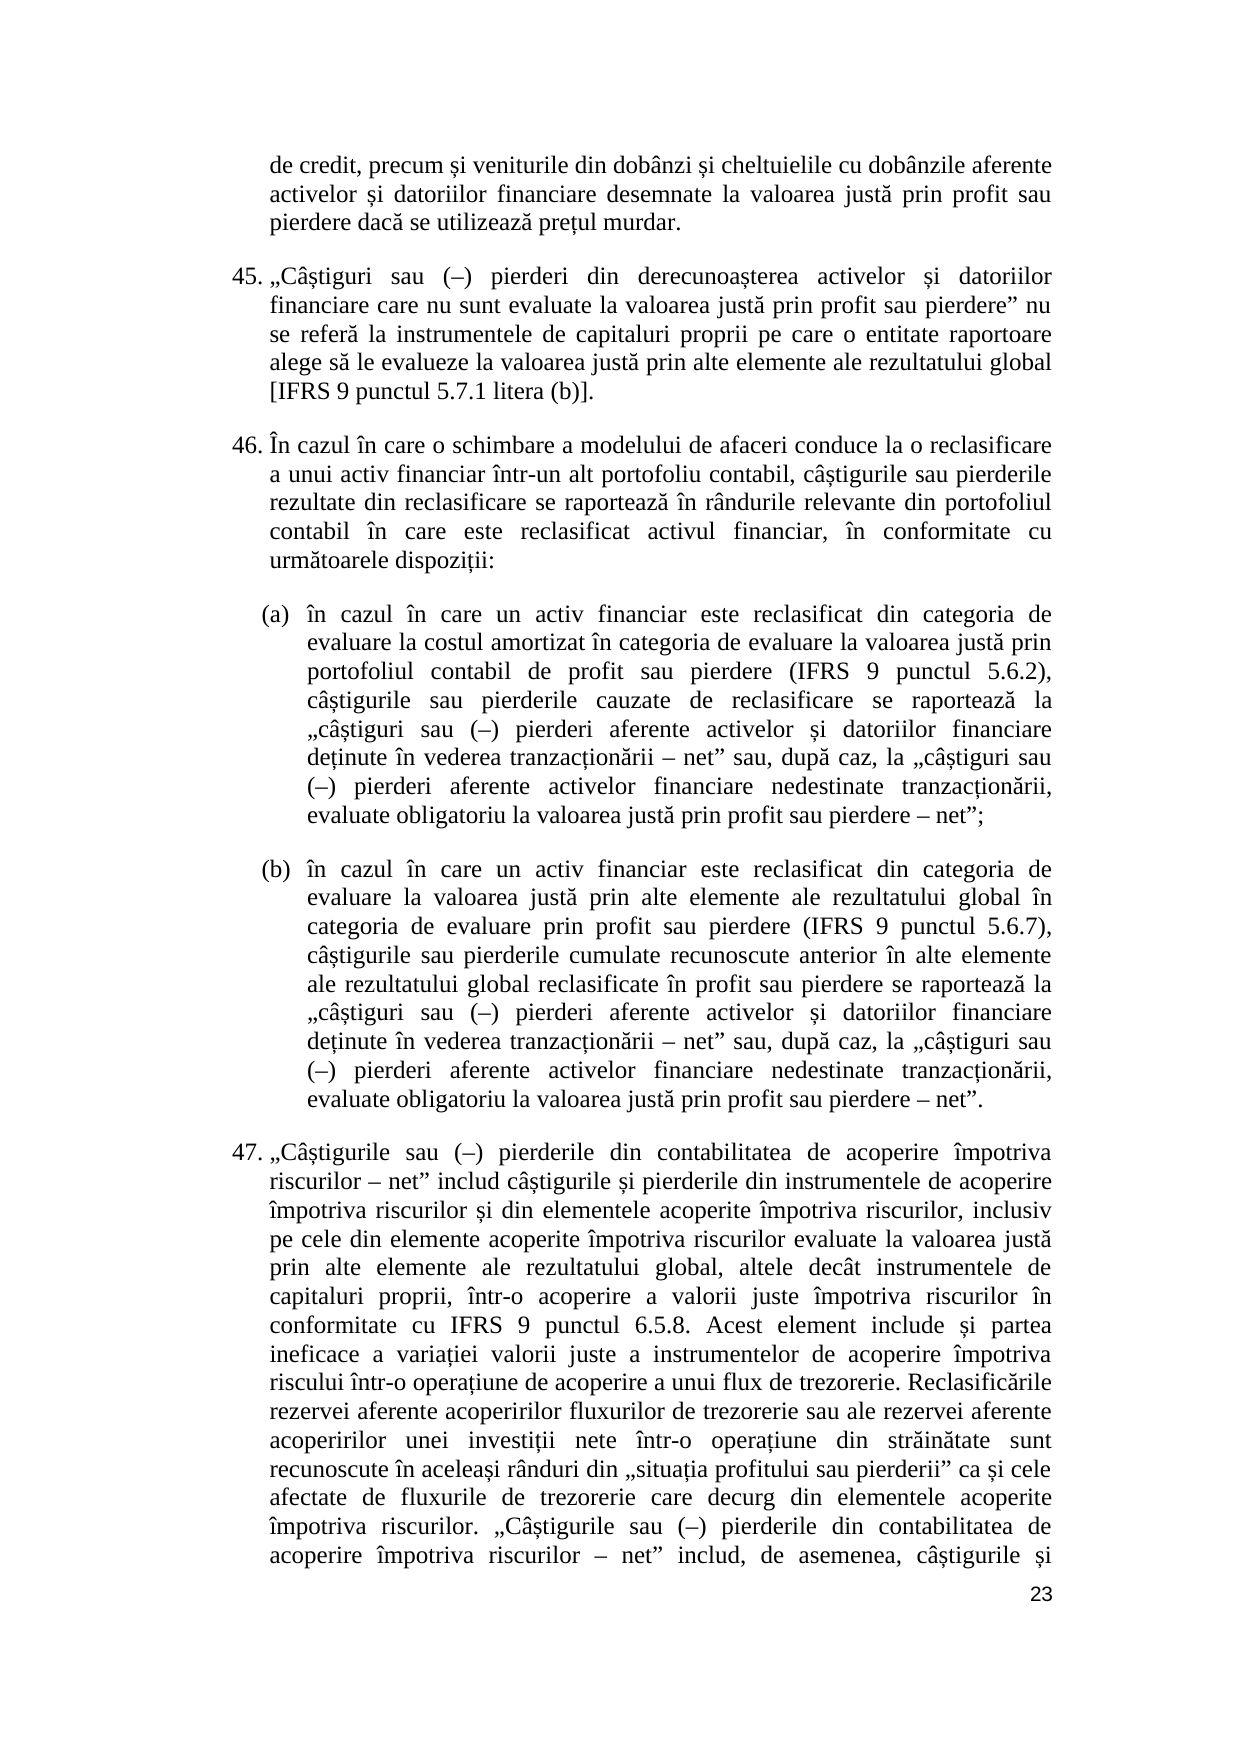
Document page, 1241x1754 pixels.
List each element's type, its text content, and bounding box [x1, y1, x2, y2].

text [232, 1137, 1053, 1569]
text În cazul în care o schimbare a modelului de afaceri conduce la o reclasificare a unui activ financiar într-un alt portofoliu contabil, câștigurile sau pierderile rezultate din reclasificare se raportează în rândurile relevante din portofoliul contabil în care este reclasificat activul financiar, în conformitate cu următoarele dispoziții: [232, 430, 1053, 574]
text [232, 150, 1053, 236]
list în cazul în care un activ financiar este reclasificat din categoria de evaluare la costul amortizat în categoria de evaluare la valoarea justă prin portofoliul contabil de profit sau pierdere (IFRS 9 punctul 5.6.2), câștigurile sau pierderile cauzate de reclasificare se raportează la „câștiguri sau (–) pierderi aferente activelor și datoriilor financiare deținute în vederea tranzacționării – net” sau, după caz, la „câștiguri sau (–) pierderi aferente activelor financiare nedestinate tranzacționării, evaluate obligatoriu la valoarea justă prin profit sau pierdere – net”; [261, 599, 1053, 829]
text „Câștiguri sau (–) pierderi din derecunoașterea activelor și datoriilor financiare care nu sunt evaluate la valoarea justă prin profit sau pierdere” nu se referă la instrumentele de capitaluri proprii pe care o entitate raportoare alege să le evalueze la valoarea justă prin alte elemente ale rezultatului global [IFRS 9 punctul 5.7.1 litera (b)]. [232, 261, 1053, 405]
list în cazul în care un activ financiar este reclasificat din categoria de evaluare la valoarea justă prin alte elemente ale rezultatului global în categoria de evaluare prin profit sau pierdere (IFRS 9 punctul 5.6.7), câștigurile sau pierderile cumulate recunoscute anterior în alte elemente ale rezultatului global reclasificate în profit sau pierdere se raportează la „câștiguri sau (–) pierderi aferente activelor și datoriilor financiare deținute în vederea tranzacționării – net” sau, după caz, la „câștiguri sau (–) pierderi aferente activelor financiare nedestinate tranzacționării, evaluate obligatoriu la valoarea justă prin profit sau pierdere – net”. [261, 854, 1053, 1112]
